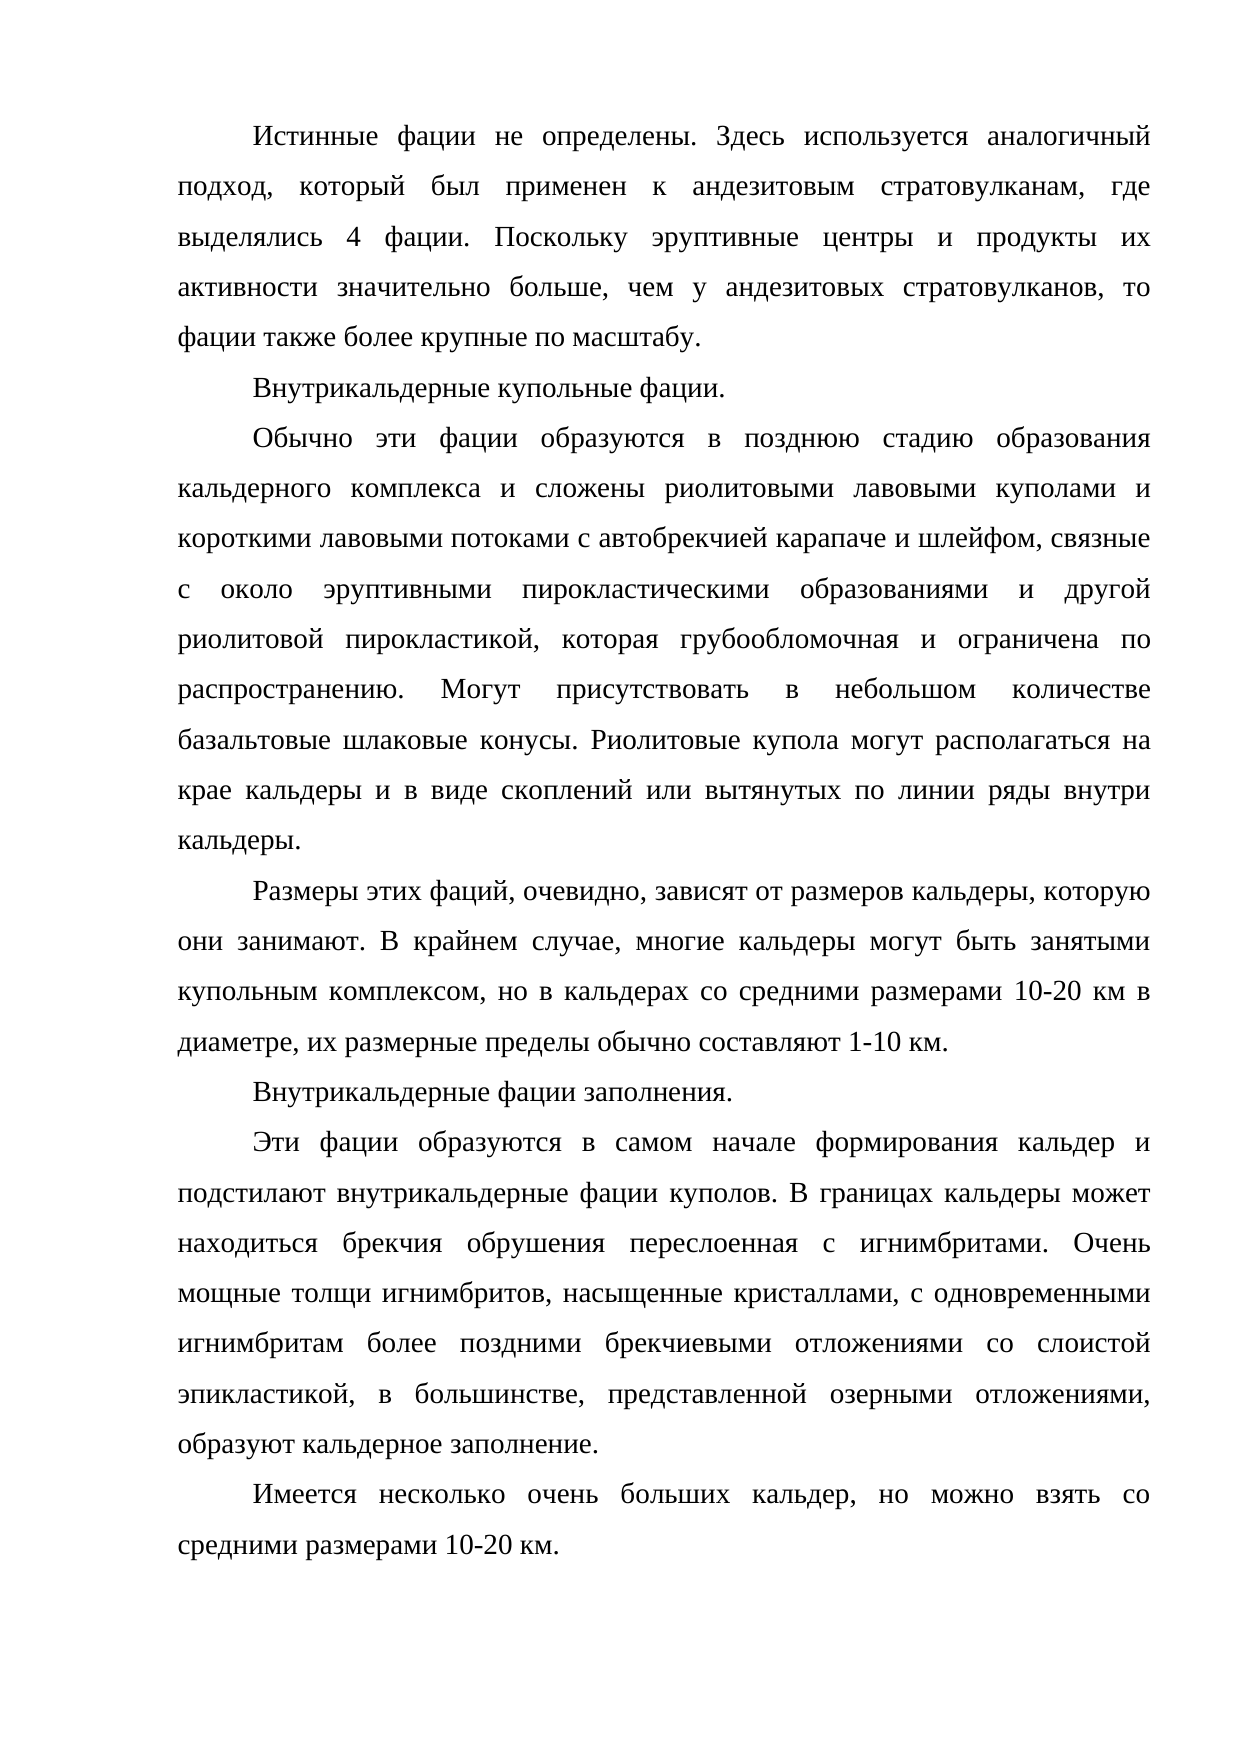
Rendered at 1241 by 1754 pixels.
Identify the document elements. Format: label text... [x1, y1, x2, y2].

text Истинные фации не определены. Здесь используется аналогичный подход, который был применен к андезитовым стратовулканам, где выделялись 4 фации. Поскольку эруптивные центры и продукты их активности значительно больше, чем у андезитовых стратовулканов, то фации также более крупные по масштабу. [177, 118, 1152, 353]
text Внутрикальдерные купольные фации. [177, 370, 1152, 403]
text Обычно эти фации образуются в позднюю стадию образования кальдерного комплекса и сложены риолитовыми лавовыми куполами и короткими лавовыми потоками с автобрекчией карапаче и шлейфом, связные с около эруптивными пирокластическими образованиями и другой риолитовой пирокластикой, которая грубообломочная и ограничена по распространению. Могут присутствовать в небольшом количестве базальтовые шлаковые конусы. Риолитовые купола могут располагаться на крае кальдеры и в виде скоплений или вытянутых по линии ряды внутри кальдеры. [177, 420, 1152, 856]
text Эти фации образуются в самом начале формирования кальдер и подстилают внутрикальдерные фации куполов. В границах кальдеры может находиться брекчия обрушения переслоенная с игнимбритами. Очень мощные толщи игнимбритов, насыщенные кристаллами, с одновременными игнимбритам более поздними брекчиевыми отложениями со слоистой эпикластикой, в большинстве, представленной озерными отложениями, образуют кальдерное заполнение. [177, 1124, 1152, 1460]
text Размеры этих фаций, очевидно, зависят от размеров кальдеры, которую они занимают. В крайнем случае, многие кальдеры могут быть занятыми купольным комплексом, но в кальдерах со средними размерами 10-20 км в диаметре, их размерные пределы обычно составляют 1-10 км. [177, 873, 1152, 1057]
text Внутрикальдерные фации заполнения. [177, 1074, 1152, 1108]
text Имеется несколько очень больших кальдер, но можно взять со средними размерами 10-20 км. [177, 1477, 1152, 1560]
